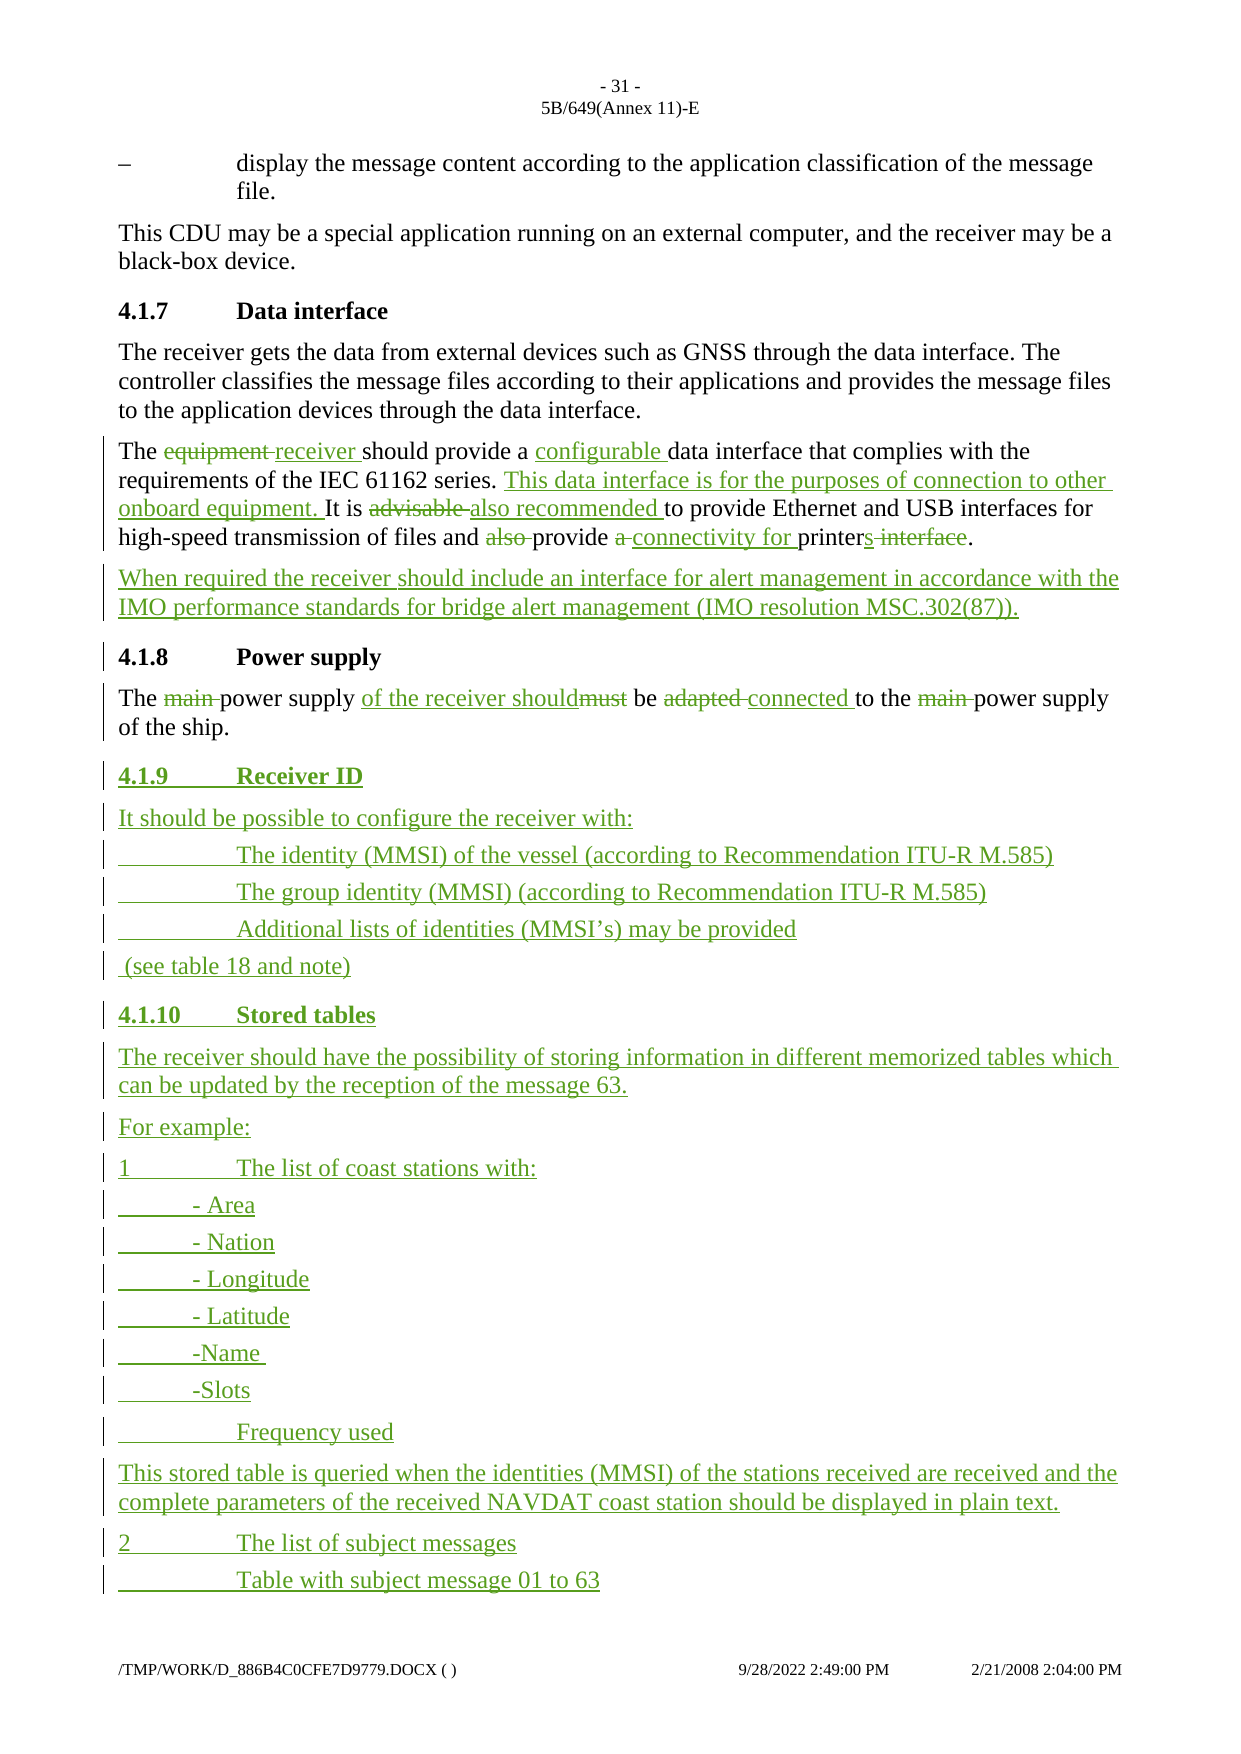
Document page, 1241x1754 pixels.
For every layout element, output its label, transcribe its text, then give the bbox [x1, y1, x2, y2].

text This CDU may be a special application running on an external computer, and the receiver may be a black-box device. [118, 218, 1122, 275]
text The should provide a data interface that complies with the requirements of the IEC 61162 series. It is to provide Ethernet and USB interfaces for high-speed transmission of files and provide printer. [118, 436, 1122, 551]
text The power supply be to the power supply of the ship. [118, 683, 1122, 741]
text – display the message content according to the application classification of the message file. [118, 148, 1122, 205]
subtitle 4.1.7 Data interface [118, 296, 1122, 325]
text The receiver gets the data from external devices such as GNSS through the data interface. The controller classifies the message files according to their applications and provides the message files to the application devices through the data interface. [118, 337, 1122, 423]
subtitle 4.1.8 Power supply [118, 642, 1122, 671]
